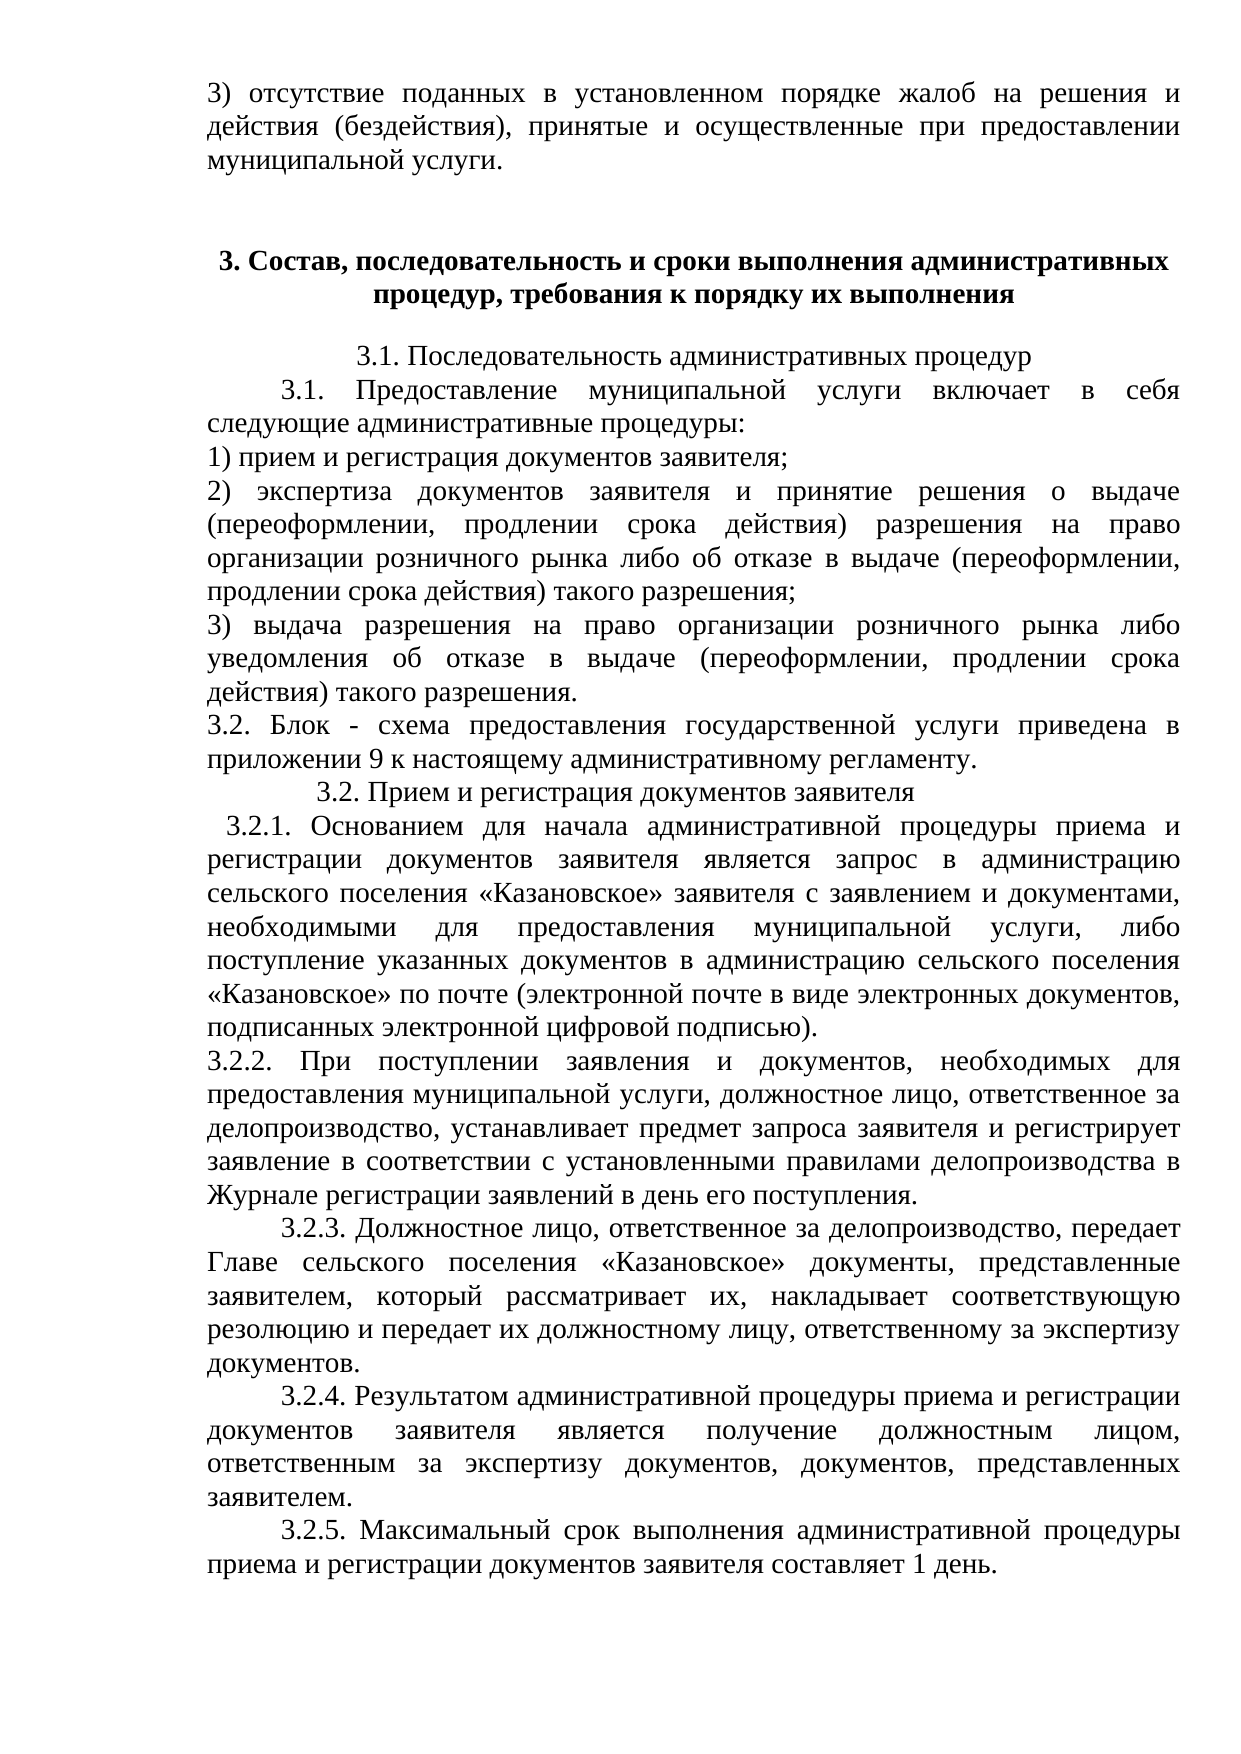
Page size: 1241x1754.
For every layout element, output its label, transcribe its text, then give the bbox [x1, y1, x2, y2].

text 3.2.3. Должностное лицо, ответственное за делопроизводство, передает Главе сельского поселения «Казановское» документы, представленные заявителем, который рассматривает их, накладывает соответствующую резолюцию и передает их должностному лицу, ответственному за экспертизу документов. [207, 1211, 1181, 1378]
text 3.2. Блок - схема предоставления государственной услуги приведена в приложении 9 к настоящему административному регламенту. [207, 707, 1181, 774]
text 3) выдача разрешения на право организации розничного рынка либо уведомления об отказе в выдаче (переоформлении, продлении срока действия) такого разрешения. [207, 607, 1181, 707]
text 3.2. Прием и регистрация документов заявителя [207, 774, 1181, 808]
text 3. Состав, последовательность и сроки выполнения административных процедур, требования к порядку их выполнения [207, 243, 1181, 310]
text 3.1. Предоставление муниципальной услуги включает в себя следующие административные процедуры: [207, 372, 1181, 439]
text 3) отсутствие поданных в установленном порядке жалоб на решения и действия (бездействия), принятые и осуществленные при предоставлении муниципальной услуги. [207, 75, 1181, 176]
text 3.2.5. Максимальный срок выполнения административной процедуры приема и регистрации документов заявителя составляет 1 день. [207, 1512, 1181, 1579]
text 3.2.2. При поступлении заявления и документов, необходимых для предоставления муниципальной услуги, должностное лицо, ответственное за делопроизводство, устанавливает предмет запроса заявителя и регистрирует заявление в соответствии с установленными правилами делопроизводства в Журнале регистрации заявлений в день его поступления. [207, 1043, 1181, 1211]
text 3.1. Последовательность административных процедур [207, 338, 1181, 372]
text 3.2.4. Результатом административной процедуры приема и регистрации документов заявителя является получение должностным лицом, ответственным за экспертизу документов, документов, представленных заявителем. [207, 1378, 1181, 1512]
text 1) прием и регистрация документов заявителя; [207, 439, 1181, 473]
text 2) экспертиза документов заявителя и принятие решения о выдаче (переоформлении, продлении срока действия) разрешения на право организации розничного рынка либо об отказе в выдаче (переоформлении, продлении срока действия) такого разрешения; [207, 473, 1181, 607]
text 3.2.1. Основанием для начала административной процедуры приема и регистрации документов заявителя является запрос в администрацию сельского поселения «Казановское» заявителя с заявлением и документами, необходимыми для предоставления муниципальной услуги, либо поступление указанных документов в администрацию сельского поселения «Казановское» по почте (электронной почте в виде электронных документов, подписанных электронной цифровой подписью). [207, 808, 1181, 1043]
